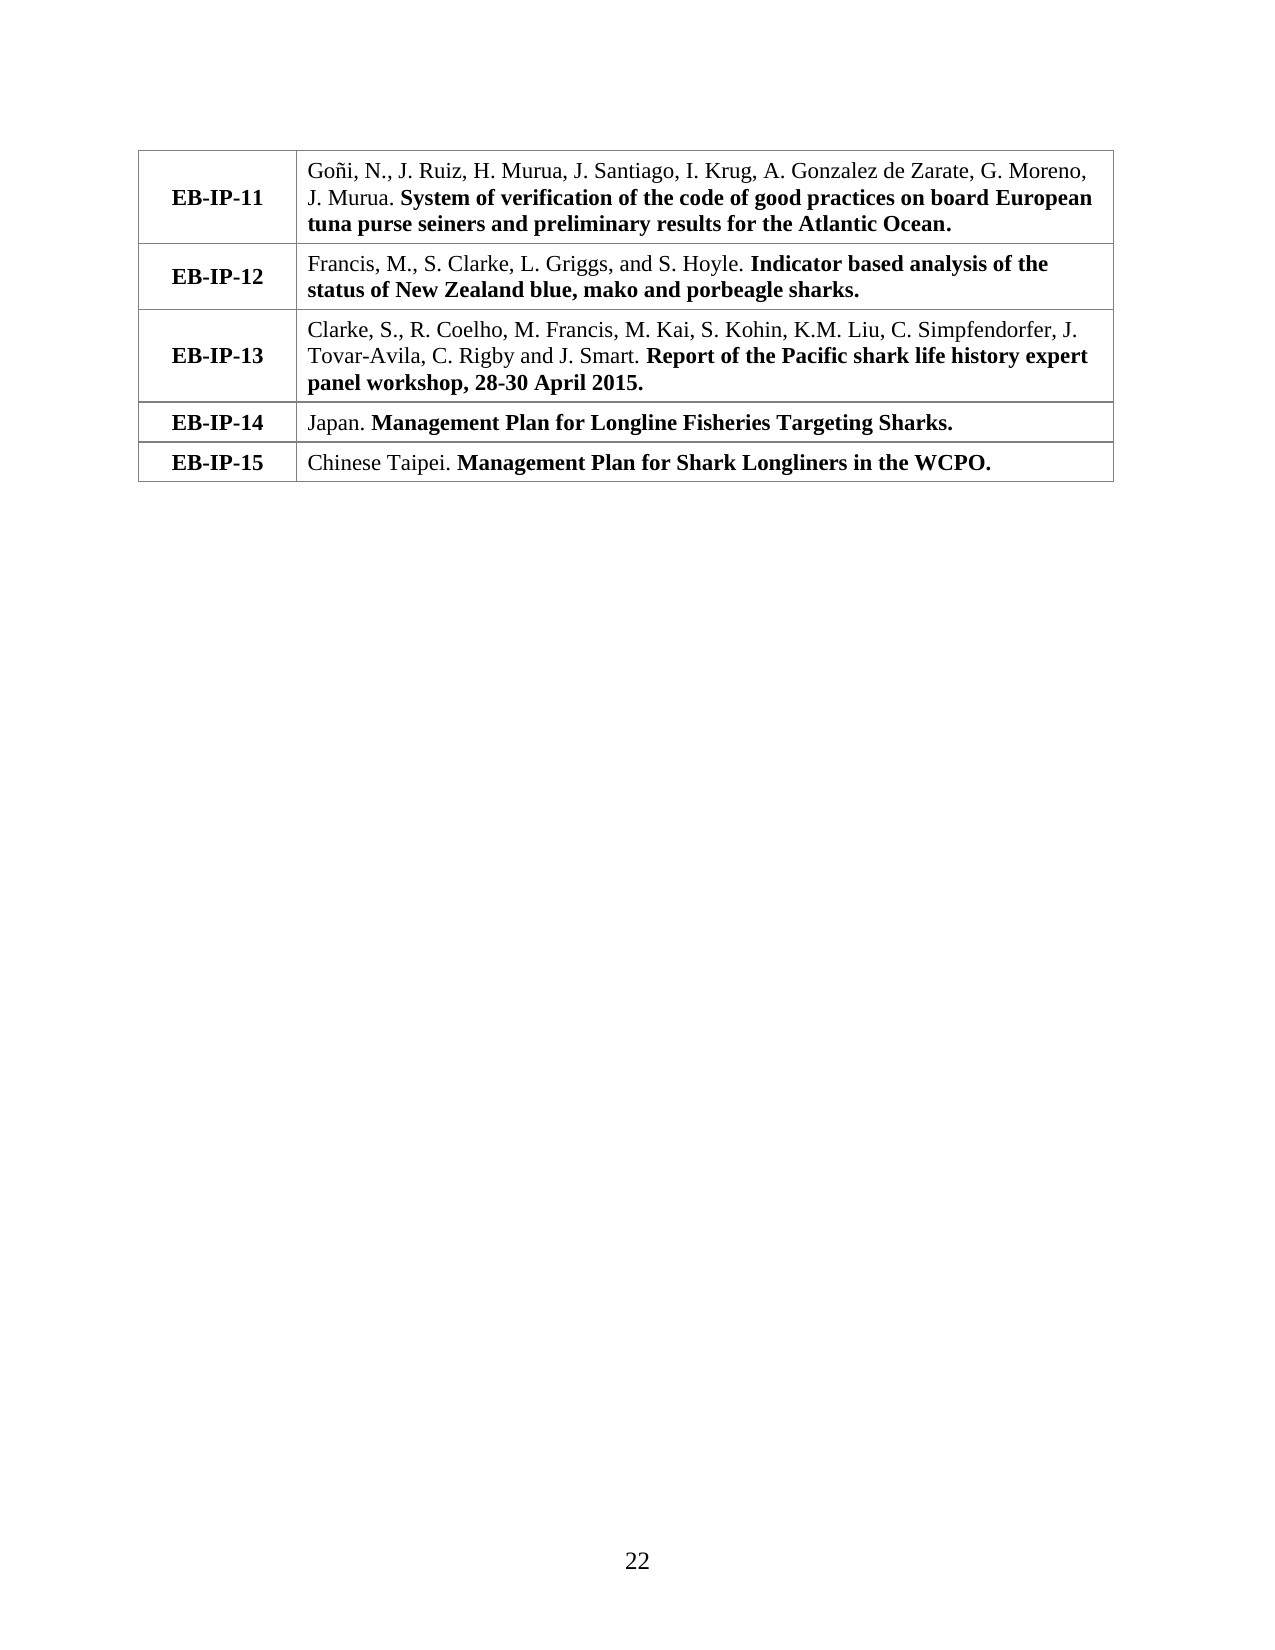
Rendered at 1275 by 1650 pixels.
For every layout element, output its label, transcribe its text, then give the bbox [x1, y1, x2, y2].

table_cell Goñi, N., J. Ruiz, H. Murua, J. Santiago, I. Krug, A. Gonzalez de Zarate, G. Moreno, J. Murua. System of verification of the code of good practices on board European tuna purse seiners and preliminary results for the Atlantic Ocean. [297, 151, 1113, 243]
table_cell EB-IP-12 [139, 244, 296, 309]
table_cell Chinese Taipei. Management Plan for Shark Longliners in the WCPO. [297, 443, 1113, 481]
table_cell EB-IP-14 [139, 403, 296, 441]
table_cell EB-IP-13 [139, 310, 296, 401]
table_cell Japan. Management Plan for Longline Fisheries Targeting Sharks. [297, 403, 1113, 441]
table_cell EB-IP-11 [139, 151, 296, 243]
table_cell Clarke, S., R. Coelho, M. Francis, M. Kai, S. Kohin, K.M. Liu, C. Simpfendorfer, J. Tovar-Avila, C. Rigby and J. Smart. Report of the Pacific shark life history expert panel workshop, 28-30 April 2015. [297, 310, 1113, 401]
table_cell EB-IP-15 [139, 443, 296, 481]
table_cell Francis, M., S. Clarke, L. Griggs, and S. Hoyle. Indicator based analysis of the status of New Zealand blue, mako and porbeagle sharks. [297, 244, 1113, 309]
